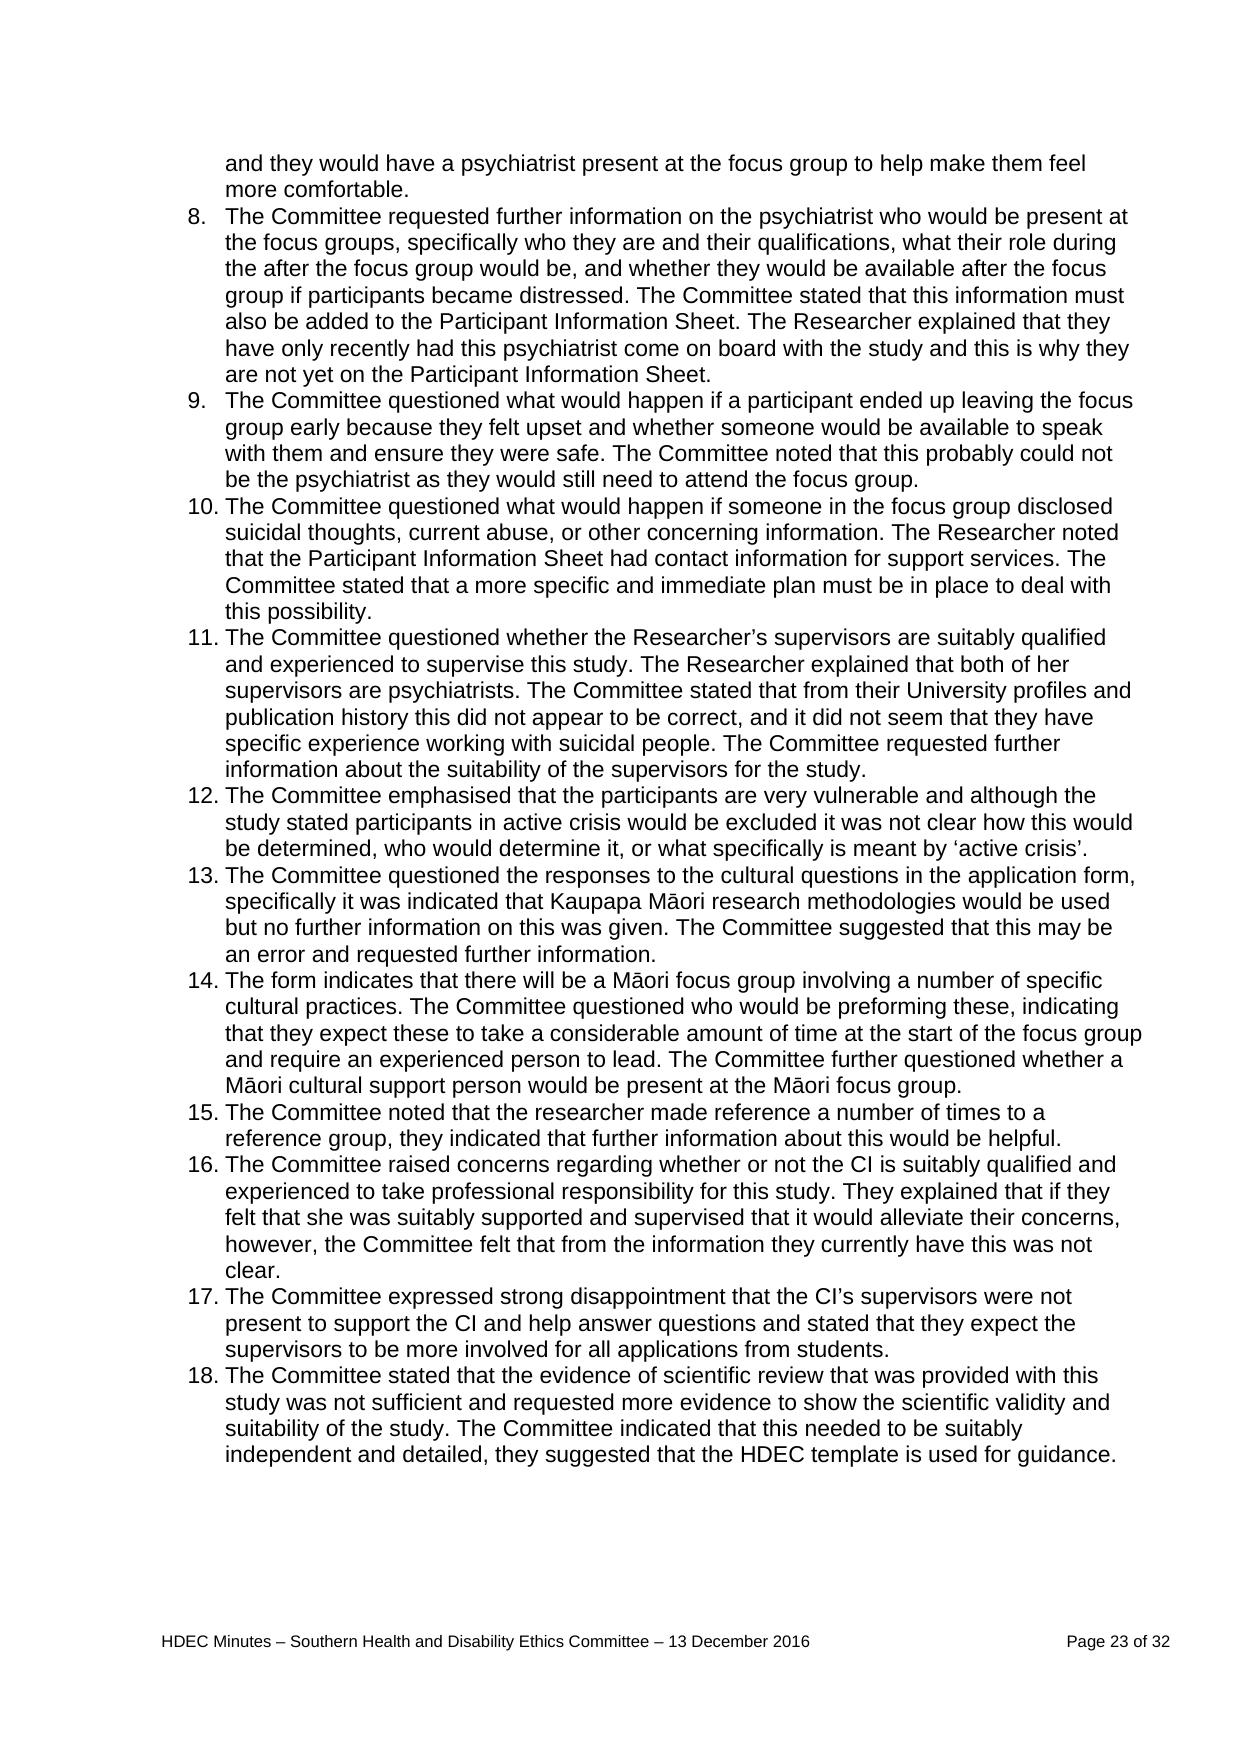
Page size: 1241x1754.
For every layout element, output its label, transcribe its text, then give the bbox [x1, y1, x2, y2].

list The Committee questioned what would happen if a participant ended up leaving the focus group early because they felt upset and whether someone would be available to speak with them and ensure they were safe. The Committee noted that this probably could not be the psychiatrist as they would still need to attend the focus group. [187, 387, 1144, 493]
list The Committee expressed strong disappointment that the CI’s supervisors were not present to support the CI and help answer questions and stated that they expect the supervisors to be more involved for all applications from students. [187, 1283, 1144, 1362]
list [187, 150, 1144, 203]
list The Committee questioned whether the Researcher’s supervisors are suitably qualified and experienced to supervise this study. The Researcher explained that both of her supervisors are psychiatrists. The Committee stated that from their University profiles and publication history this did not appear to be correct, and it did not seem that they have specific experience working with suicidal people. The Committee requested further information about the suitability of the supervisors for the study. [187, 624, 1144, 782]
list The Committee raised concerns regarding whether or not the CI is suitably qualified and experienced to take professional responsibility for this study. They explained that if they felt that she was suitably supported and supervised that it would alleviate their concerns, however, the Committee felt that from the information they currently have this was not clear. [187, 1151, 1144, 1283]
list The Committee requested further information on the psychiatrist who would be present at the focus groups, specifically who they are and their qualifications, what their role during the after the focus group would be, and whether they would be available after the focus group if participants became distressed. The Committee stated that this information must also be added to the Participant Information Sheet. The Researcher explained that they have only recently had this psychiatrist come on board with the study and this is why they are not yet on the Participant Information Sheet. [187, 203, 1144, 387]
list The Committee stated that the evidence of scientific review that was provided with this study was not sufficient and requested more evidence to show the scientific validity and suitability of the study. The Committee indicated that this needed to be suitably independent and detailed, they suggested that the HDEC template is used for guidance. [187, 1362, 1144, 1468]
list The Committee noted that the researcher made reference a number of times to a reference group, they indicated that further information about this would be helpful. [187, 1099, 1144, 1151]
list The Committee questioned the responses to the cultural questions in the application form, specifically it was indicated that Kaupapa Māori research methodologies would be used but no further information on this was given. The Committee suggested that this may be an error and requested further information. [187, 862, 1144, 967]
list The Committee emphasised that the participants are very vulnerable and although the study stated participants in active crisis would be excluded it was not clear how this would be determined, who would determine it, or what specifically is meant by ‘active crisis’. [187, 782, 1144, 862]
list The form indicates that there will be a Māori focus group involving a number of specific cultural practices. The Committee questioned who would be preforming these, indicating that they expect these to take a considerable amount of time at the start of the focus group and require an experienced person to lead. The Committee further questioned whether a Māori cultural support person would be present at the Māori focus group. [187, 967, 1144, 1099]
list The Committee questioned what would happen if someone in the focus group disclosed suicidal thoughts, current abuse, or other concerning information. The Researcher noted that the Participant Information Sheet had contact information for support services. The Committee stated that a more specific and immediate plan must be in place to deal with this possibility. [187, 493, 1144, 624]
